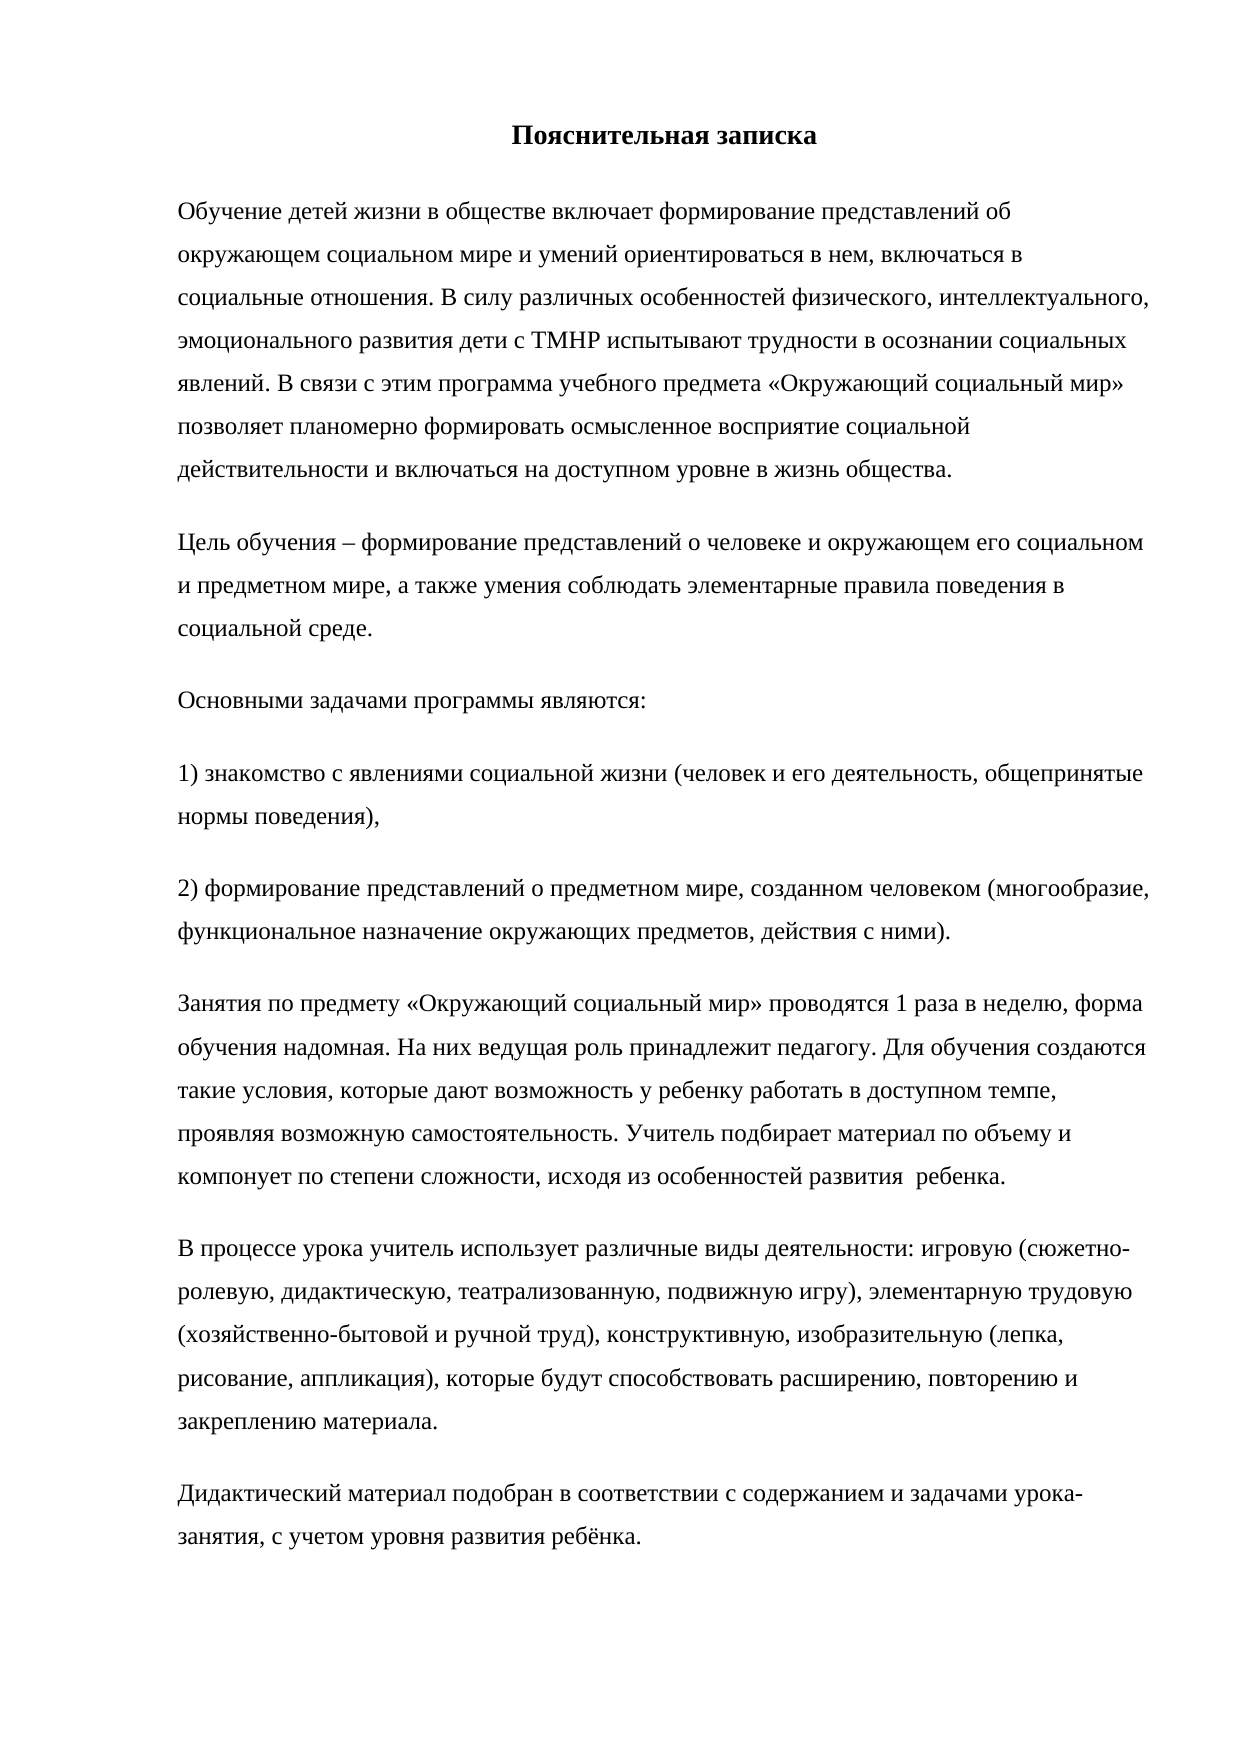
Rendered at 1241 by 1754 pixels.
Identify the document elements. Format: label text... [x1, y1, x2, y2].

text 2) формирование представлений о предметном мире, созданном человеком (многообразие, функциональное назначение окружающих предметов, действия с ними). [177, 873, 1152, 945]
text В процессе урока учитель использует различные виды деятельности: игровую (сюжетно-ролевую, дидактическую, театрализованную, подвижную игру), элементарную трудовую (хозяйственно-бытовой и ручной труд), конструктивную, изобразительную (лепка, рисование, аппликация), которые будут способствовать расширению, повторению и закреплению материала. [177, 1233, 1152, 1434]
text Занятия по предмету «Окружающий социальный мир» проводятся 1 раза в неделю, форма обучения надомная. На них ведущая роль принадлежит педагогу. Для обучения создаются такие условия, которые дают возможность у ребенку работать в доступном темпе, проявляя возможную самостоятельность. Учитель подбирает материал по объему и компонует по степени сложности, исходя из особенностей развития ребенка. [177, 988, 1152, 1190]
text 1) знакомство с явлениями социальной жизни (человек и его деятельность, общепринятые нормы поведения), [177, 758, 1152, 829]
text Дидактический материал подобран в соответствии с содержанием и задачами урока-занятия, с учетом уровня развития ребёнка. [177, 1478, 1152, 1550]
text Основными задачами программы являются: [177, 685, 1152, 714]
text Пояснительная записка [177, 118, 1152, 151]
text Цель обучения – формирование представлений о человеке и окружающем его социальном и предметном мире, а также умения соблюдать элементарные правила поведения в социальной среде. [177, 527, 1152, 642]
text Обучение детей жизни в обществе включает формирование представлений об окружающем социальном мире и умений ориентироваться в нем, включаться в социальные отношения. В силу различных особенностей физического, интеллектуального, эмоционального развития дети с ТМНР испытывают трудности в осознании социальных явлений. В связи с этим программа учебного предмета «Окружающий социальный мир» позволяет планомерно формировать осмысленное восприятие социальной действительности и включаться на доступном уровне в жизнь общества. [177, 196, 1152, 483]
